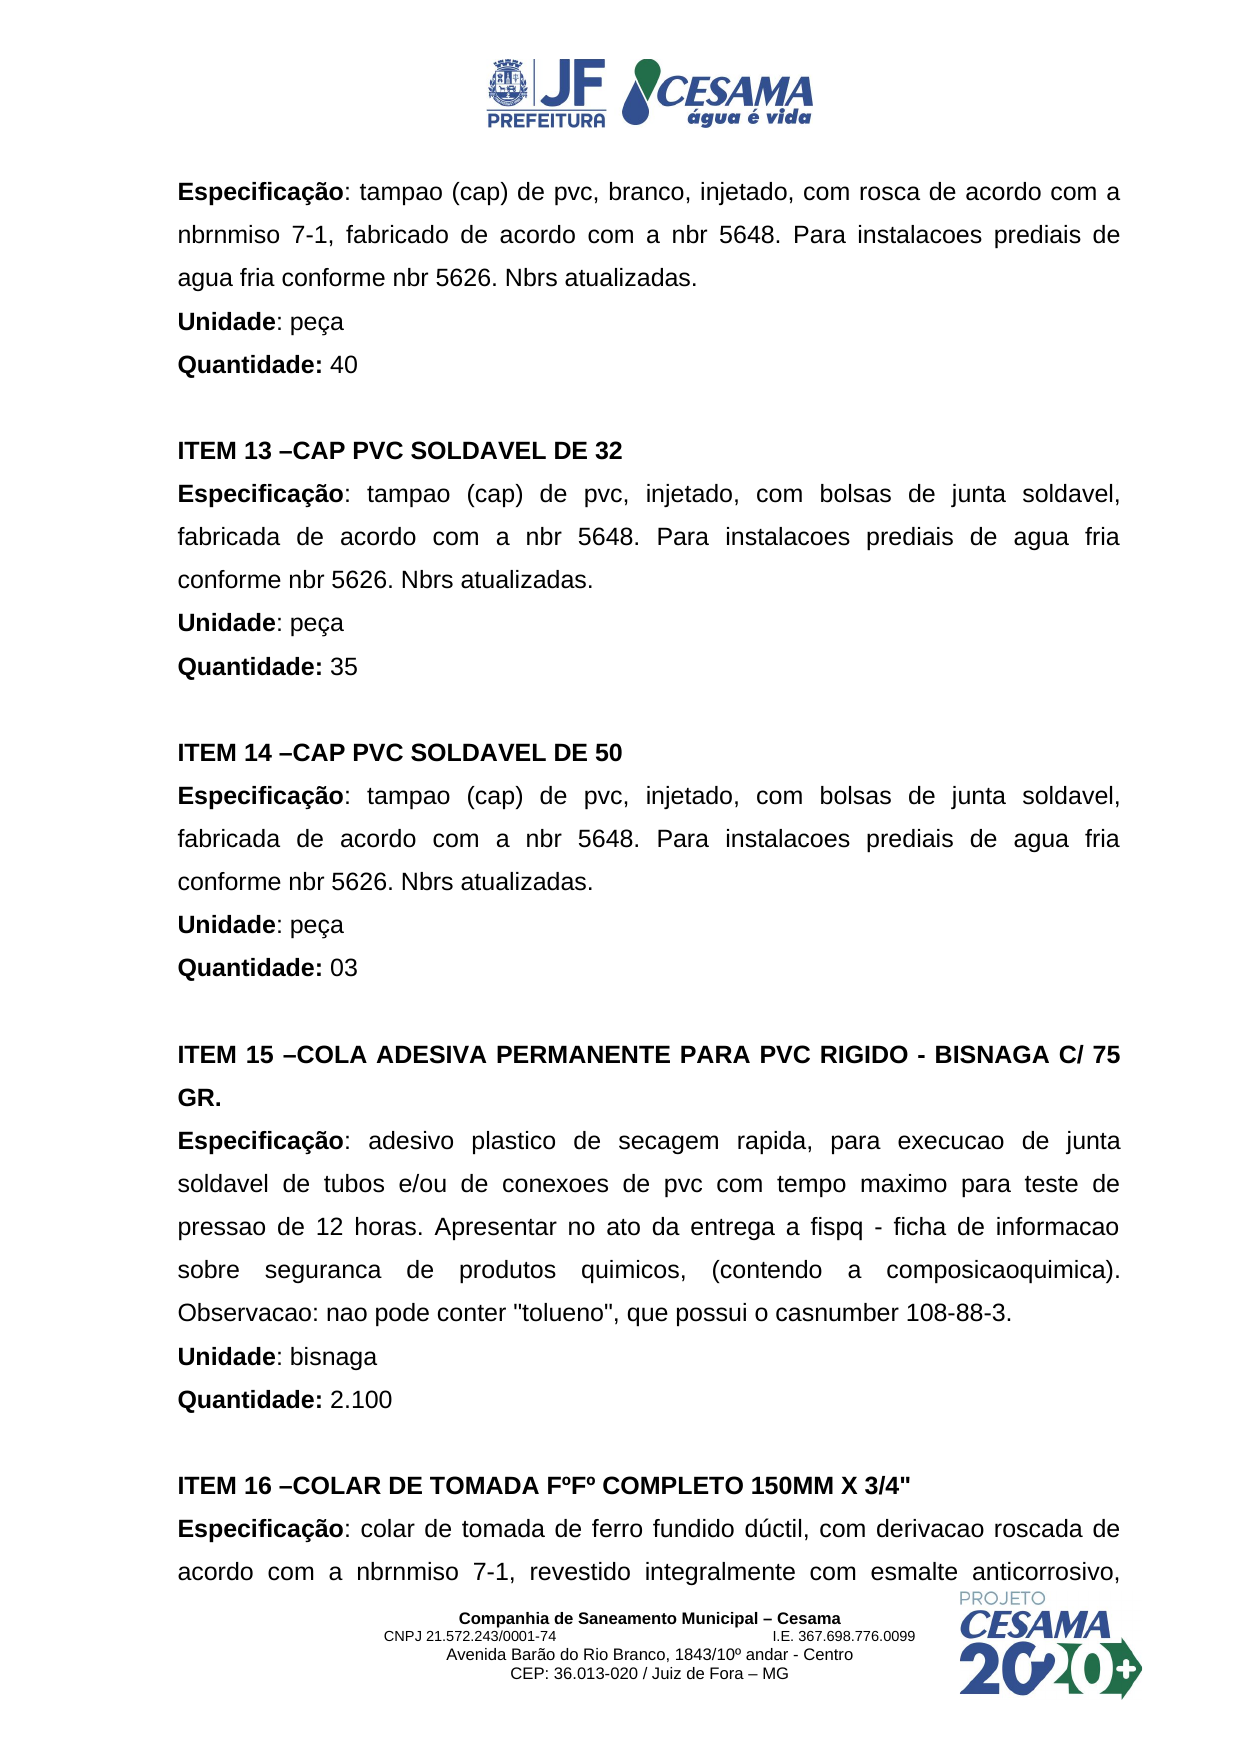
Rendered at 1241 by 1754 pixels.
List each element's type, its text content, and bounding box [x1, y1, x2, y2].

text Quantidade: 2.100 [177, 1385, 1122, 1413]
text Unidade: peça [177, 910, 1122, 939]
text Quantidade: 03 [177, 953, 1122, 982]
text Unidade: bisnaga [177, 1342, 1122, 1370]
text Quantidade: 40 [177, 350, 1122, 378]
text ITEM 16 –COLAR DE TOMADA FºFº COMPLETO 150MM X 3/4" [177, 1471, 1122, 1500]
text Especificação: adesivo plastico de secagem rapida, para execucao de junta soldavel de tubos e/ou de conexoes de pvc com tempo maximo para teste de pressao de 12 horas. Apresentar no ato da entrega a fispq - ficha de informacao sobre seguranca de produtos quimicos, (contendo a composicaoquimica). Observacao: nao pode conter "tolueno", que possui o casnumber 108-88-3. [177, 1126, 1122, 1327]
text Especificação: tampao (cap) de pvc, injetado, com bolsas de junta soldavel, fabricada de acordo com a nbr 5648. Para instalacoes prediais de agua fria conforme nbr 5626. Nbrs atualizadas. [177, 479, 1122, 594]
text Quantidade: 35 [177, 652, 1122, 680]
picture [959, 1591, 1143, 1700]
text ITEM 14 –CAP PVC SOLDAVEL DE 50 [177, 738, 1122, 767]
picture [486, 59, 813, 128]
text ITEM 15 –COLA ADESIVA PERMANENTE PARA PVC RIGIDO - BISNAGA C/ 75 GR. [177, 1040, 1122, 1112]
text Unidade: peça [177, 307, 1122, 335]
text ITEM 13 –CAP PVC SOLDAVEL DE 32 [177, 436, 1122, 465]
text Unidade: peça [177, 608, 1122, 637]
text Especificação: tampao (cap) de pvc, injetado, com bolsas de junta soldavel, fabricada de acordo com a nbr 5648. Para instalacoes prediais de agua fria conforme nbr 5626. Nbrs atualizadas. [177, 781, 1122, 896]
